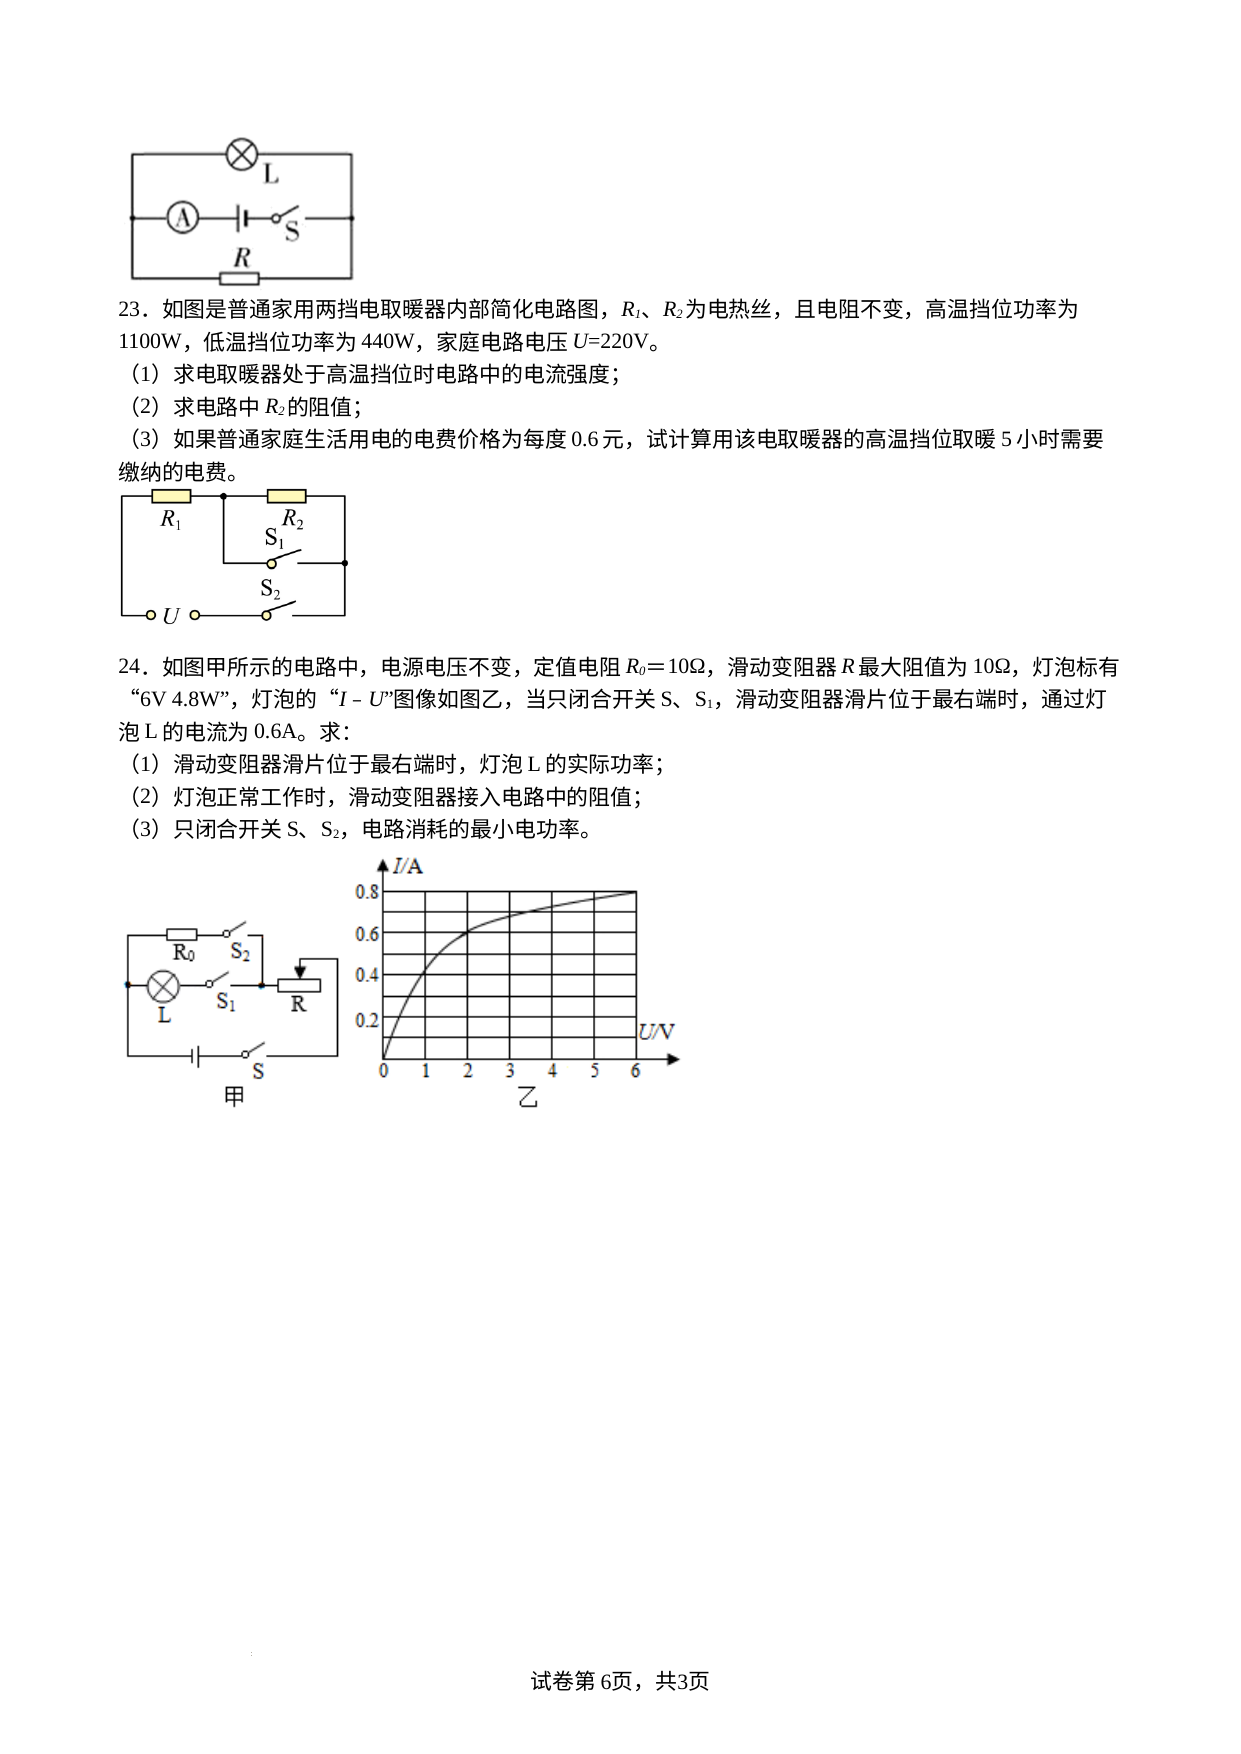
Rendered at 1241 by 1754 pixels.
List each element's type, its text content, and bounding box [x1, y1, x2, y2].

picture [118, 487, 350, 626]
text 23．如图是普通家用两挡电取暖器内部简化电路图，R1、R2为电热丝，且电阻不变，高温挡位功率为1100W，低温挡位功率为440W，家庭电路电压U=220V。 [118, 292, 1122, 357]
text （1）滑动变阻器滑片位于最右端时，灯泡L的实际功率； [118, 747, 1122, 779]
text 24．如图甲所示的电路中，电源电压不变，定值电阻R0＝10Ω，滑动变阻器R最大阻值为10Ω，灯泡标有“6V 4.8W”，灯泡的“I﹣U”图像如图乙，当只闭合开关S、S1，滑动变阻器滑片位于最右端时，通过灯泡L的电流为0.6A。求： [118, 649, 1122, 747]
text （2）求电路中R2的阻值； [118, 389, 1122, 422]
text （2）灯泡正常工作时，滑动变阻器接入电路中的阻值； [118, 779, 1122, 812]
picture [118, 844, 689, 1112]
text （1）求电取暖器处于高温挡位时电路中的电流强度； [118, 357, 1122, 389]
picture [118, 129, 356, 291]
text （3）只闭合开关S、S2，电路消耗的最小电功率。 [118, 812, 1122, 844]
text （3）如果普通家庭生活用电的电费价格为每度0.6元，试计算用该电取暖器的高温挡位取暖5小时需要缴纳的电费。 [118, 422, 1122, 487]
